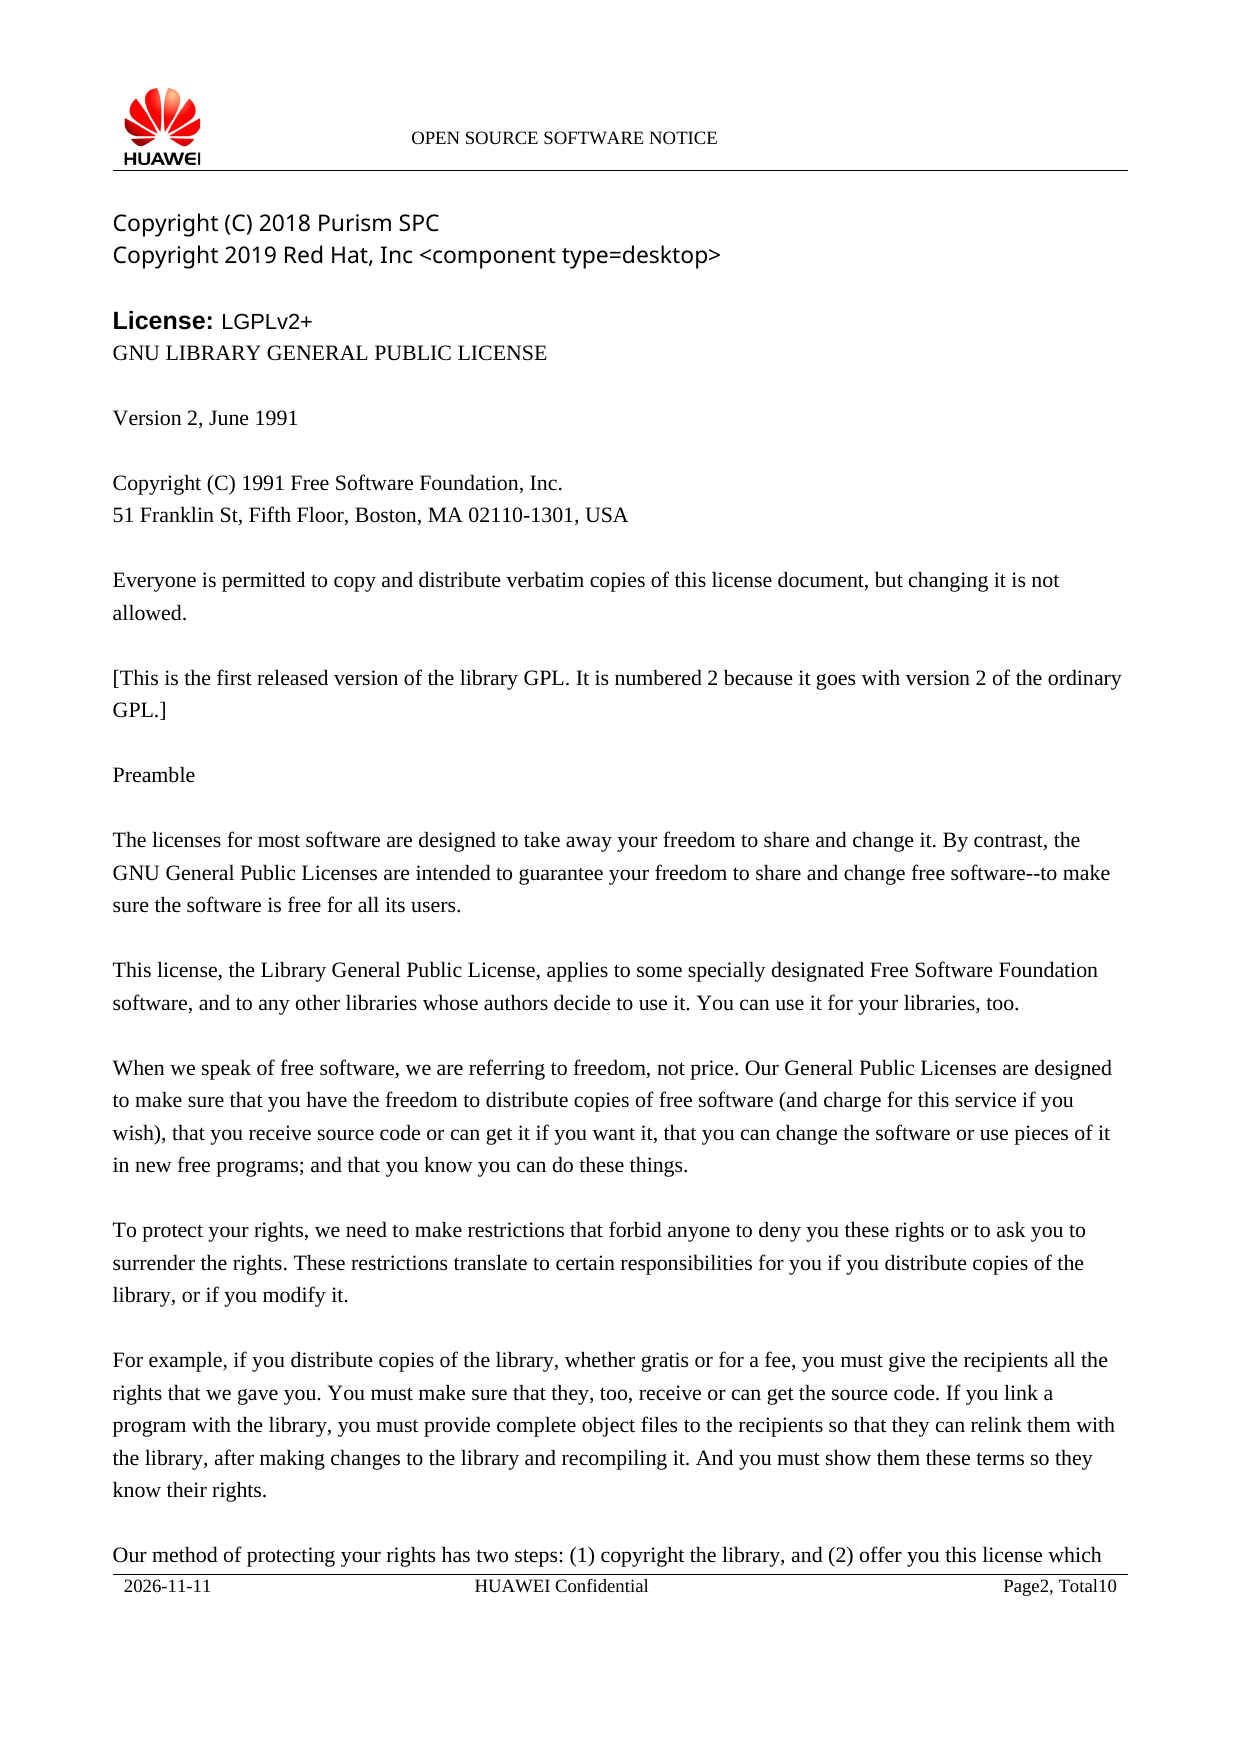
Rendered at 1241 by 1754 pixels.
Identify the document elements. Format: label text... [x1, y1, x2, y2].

text License: LGPLv2+ [112, 304, 1128, 336]
picture [124, 88, 201, 165]
